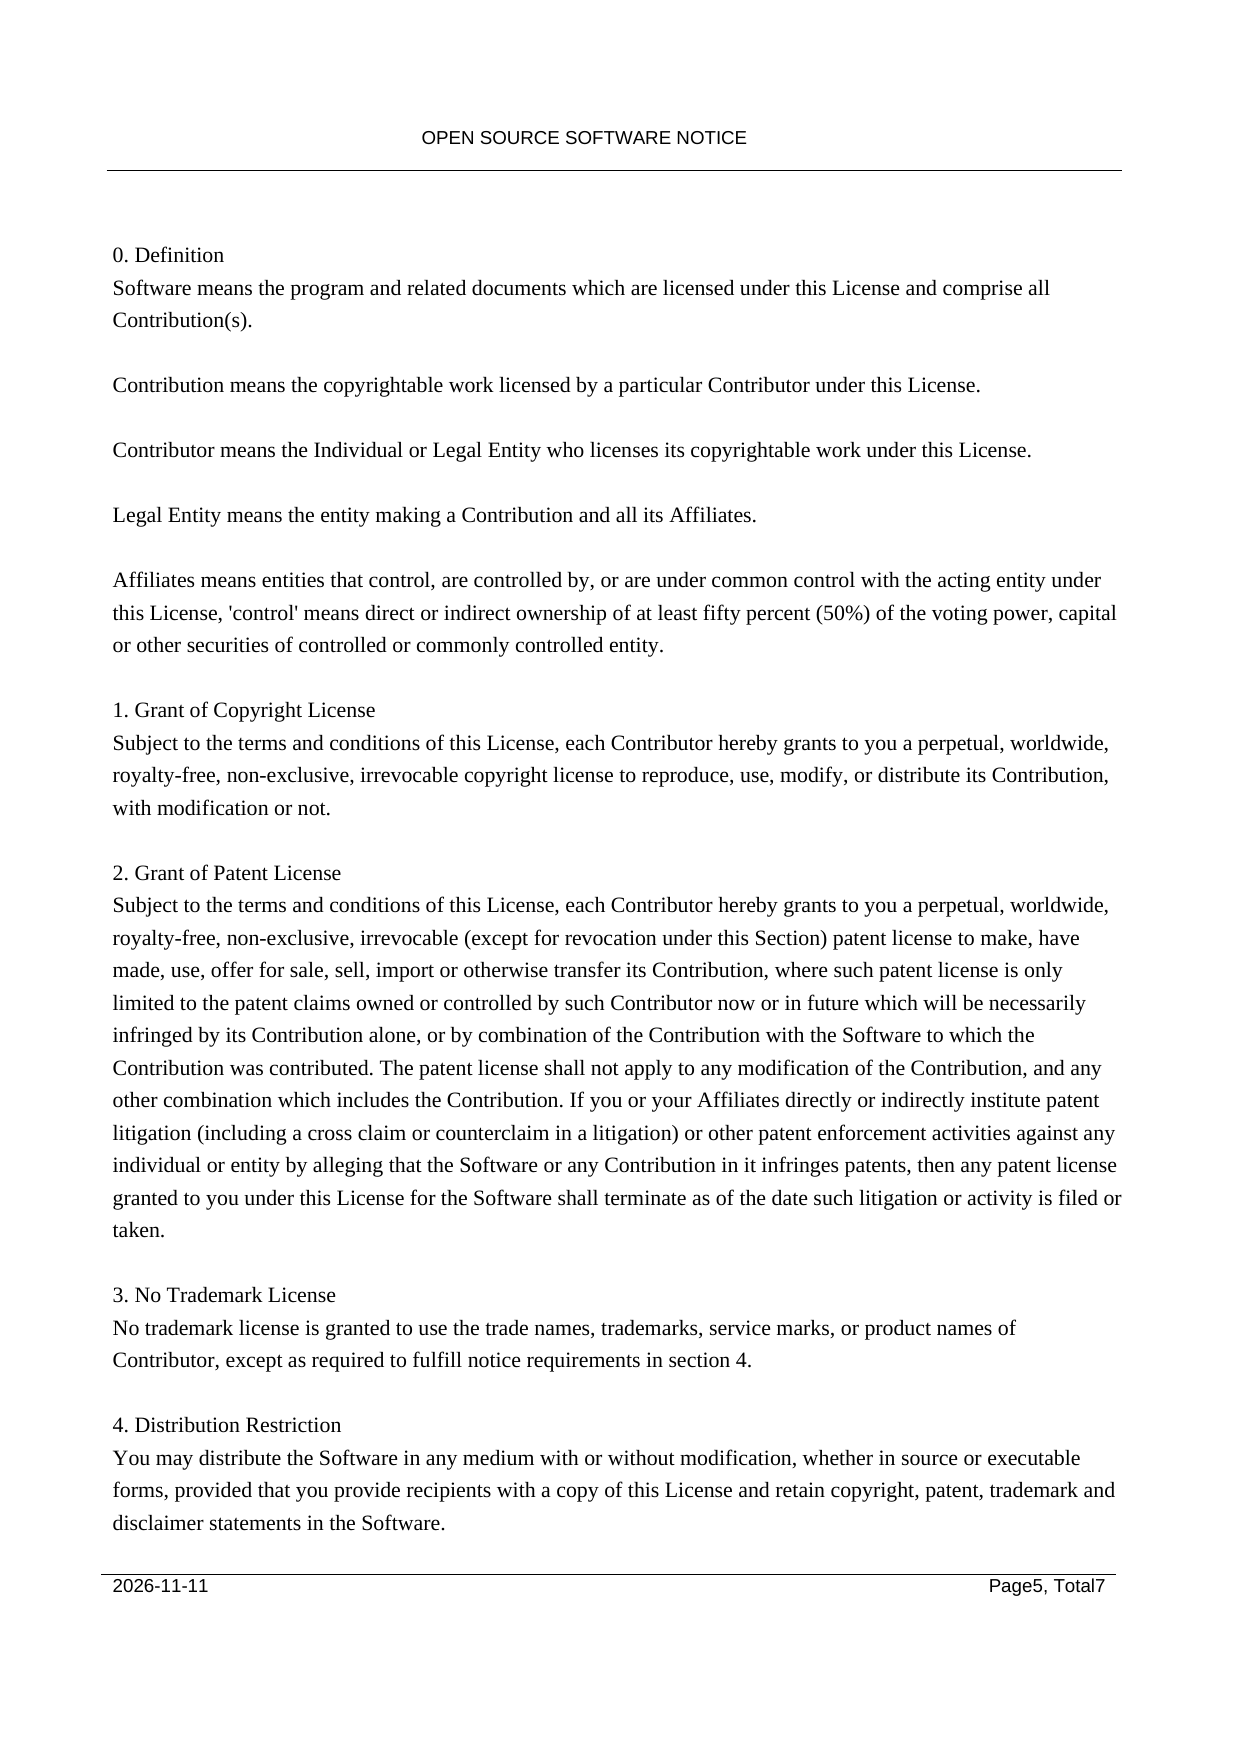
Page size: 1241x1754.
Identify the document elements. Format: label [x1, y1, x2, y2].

text [112, 206, 1128, 1539]
